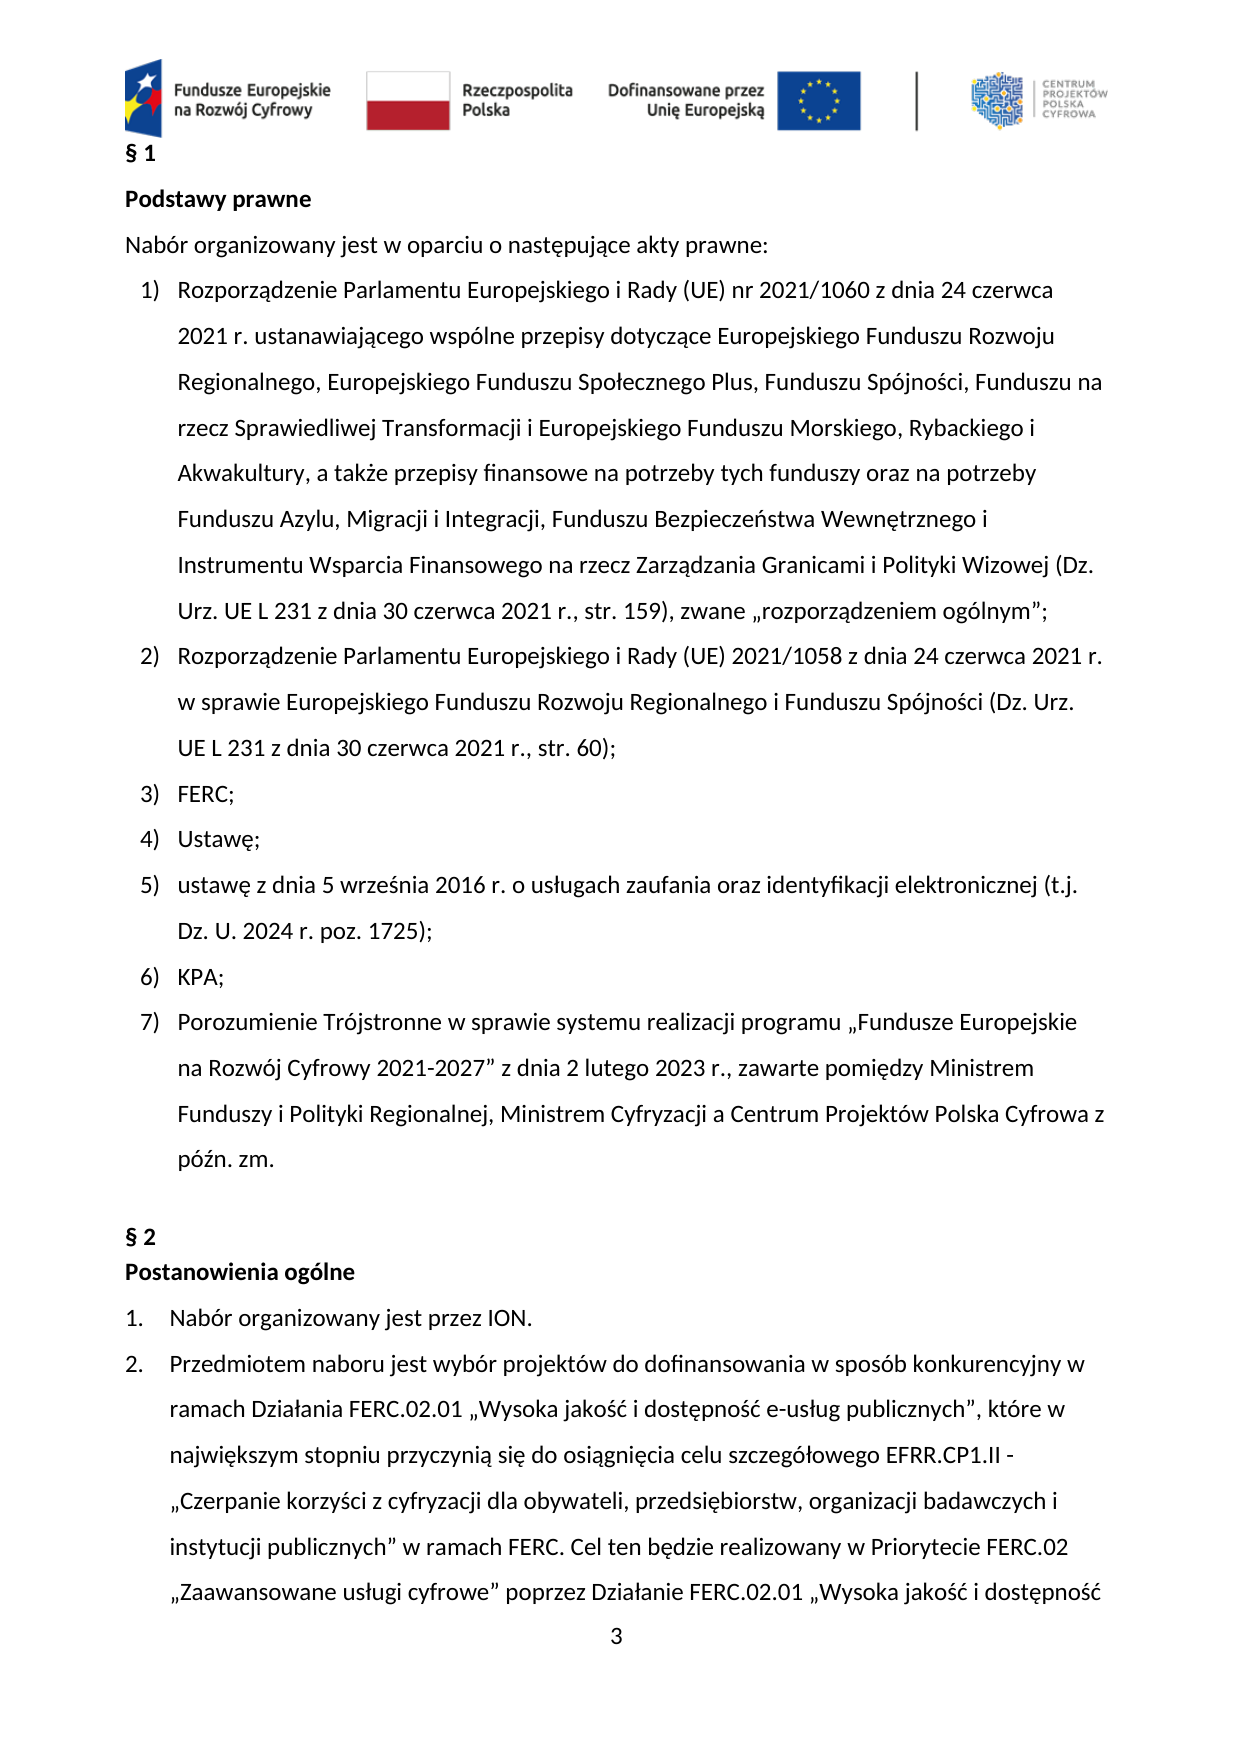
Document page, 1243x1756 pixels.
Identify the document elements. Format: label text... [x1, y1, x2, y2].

list Porozumienie Trójstronne w sprawie systemu realizacji programu „Fundusze Europejskie na Rozwój Cyfrowy 2021-2027” z dnia 2 lutego 2023 r., zawarte pomiędzy Ministrem Funduszy i Polityki Regionalnej, Ministrem Cyfryzacji a Centrum Projektów Polska Cyfrowa z późn. zm. [140, 1006, 1107, 1174]
picture [125, 59, 1108, 138]
list Rozporządzenie Parlamentu Europejskiego i Rady (UE) 2021/1058 z dnia 24 czerwca 2021 r. w sprawie Europejskiego Funduszu Rozwoju Regionalnego i Funduszu Spójności (Dz. Urz. UE L 231 z dnia 30 czerwca 2021 r., str. 60); [140, 641, 1107, 762]
list Nabór organizowany jest przez ION. [125, 1302, 1107, 1333]
subtitle § 2 [125, 1221, 1107, 1252]
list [125, 1348, 1107, 1607]
text Postanowienia ogólne [125, 1256, 1107, 1287]
text Nabór organizowany jest w oparciu o następujące akty prawne: [125, 229, 1107, 259]
text Podstawy prawne [125, 183, 1107, 214]
list KPA; [140, 961, 1107, 991]
list Rozporządzenie Parlamentu Europejskiego i Rady (UE) nr 2021/1060 z dnia 24 czerwca 2021 r. ustanawiającego wspólne przepisy dotyczące Europejskiego Funduszu Rozwoju Regionalnego, Europejskiego Funduszu Społecznego Plus, Funduszu Spójności, Funduszu na rzecz Sprawiedliwej Transformacji i Europejskiego Funduszu Morskiego, Rybackiego i Akwakultury, a także przepisy finansowe na potrzeby tych funduszy oraz na potrzeby Funduszu Azylu, Migracji i Integracji, Funduszu Bezpieczeństwa Wewnętrznego i Instrumentu Wsparcia Finansowego na rzecz Zarządzania Granicami i Polityki Wizowej (Dz. Urz. UE L 231 z dnia 30 czerwca 2021 r., str. 159), zwane „rozporządzeniem ogólnym”; [140, 275, 1107, 625]
list Ustawę; [140, 823, 1107, 854]
list § 1 [125, 138, 1107, 168]
list FERC; [140, 778, 1107, 808]
list ustawę z dnia 5 września 2016 r. o usługach zaufania oraz identyfikacji elektronicznej (t.j. Dz. U. 2024 r. poz. 1725); [140, 869, 1107, 945]
